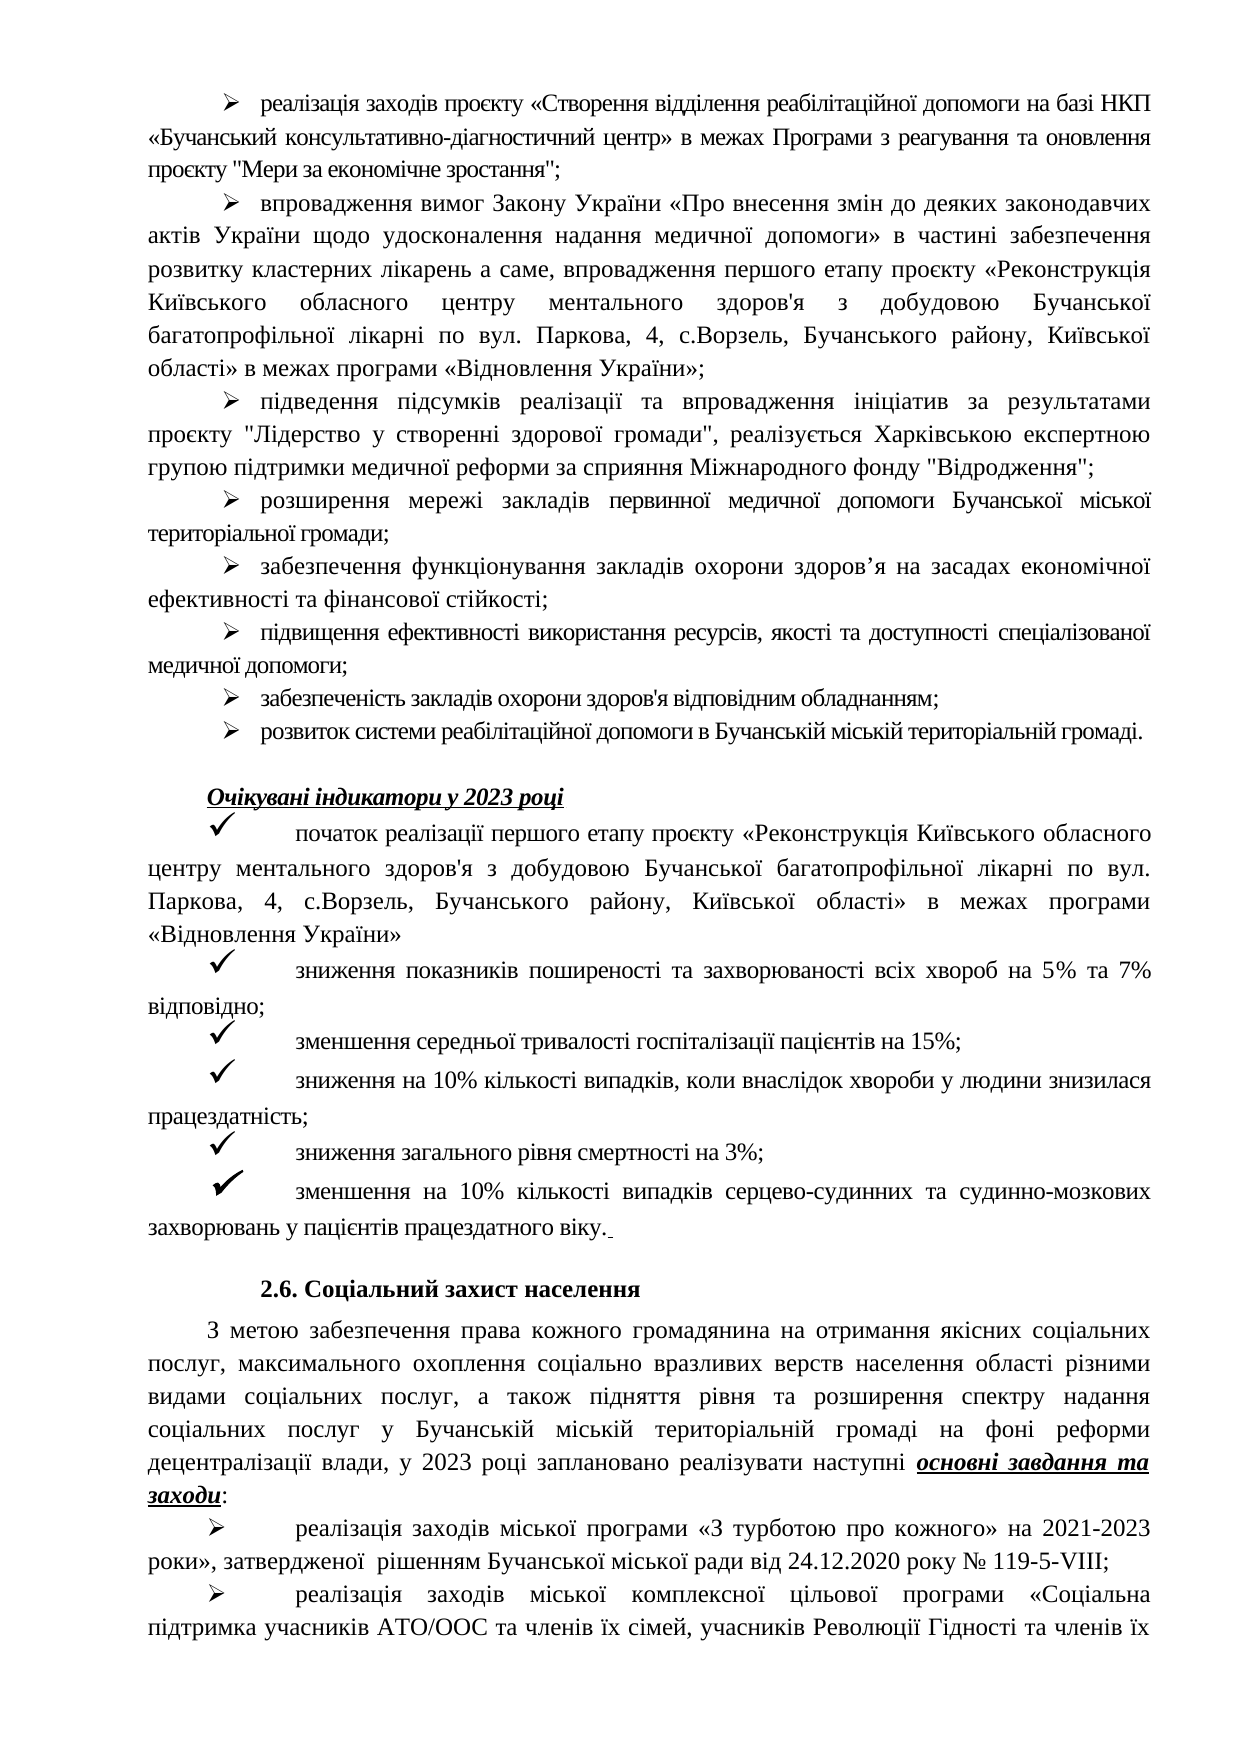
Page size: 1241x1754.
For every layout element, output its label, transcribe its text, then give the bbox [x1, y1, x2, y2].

list реалізація заходів проєкту «Створення відділення реабілітаційної допомоги на базі НКП «Бучанський консультативно-діагностичний центр» в межах Програми з реагування та оновлення проєкту "Мери за економічне зростання"; [148, 88, 1152, 122]
list початок реалізації першого етапу проєкту «Реконструкція Київського обласного центру ментального здоров'я з добудовою Бучанської багатопрофільної лікарні по вул. Паркова, 4, с.Ворзель, Бучанського району, Київської області» в межах програми «Відновлення України» [148, 815, 1152, 948]
list розширення мережі закладів первинної медичної допомоги Бучанської міської територіальної громади; [148, 485, 1152, 547]
text З метою забезпечення права кожного громадянина на отримання якісних соціальних послуг, максимального охоплення соціально вразливих верств населення області різними видами соціальних послуг, а також підняття рівня та розширення спектру надання соціальних послуг у Бучанській міській територіальній громаді на фоні реформи децентралізації влади, у 2023 році заплановано реалізувати наступні основні завдання та заходи: [148, 1315, 1152, 1509]
list зниження показників поширеності та захворюваності всіх хвороб на 5% та 7% відповідно; [148, 952, 1152, 1019]
list забезпеченість закладів охорони здоров'я відповідним обладнанням; [148, 683, 1152, 712]
list розвиток системи реабілітаційної допомоги в Бучанській міській територіальній громаді. [148, 716, 1152, 745]
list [148, 1579, 1152, 1641]
list підведення підсумків реалізації та впровадження ініціатив за результатами проєкту "Лідерство у створенні здорової громади", реалізується Харківською експертною групою підтримки медичної реформи за сприяння Міжнародного фонду "Відродження"; [148, 386, 1152, 481]
list впровадження вимог Закону України «Про внесення змін до деяких законодавчих актів України щодо удосконалення надання медичної допомоги» в частині забезпечення розвитку кластерних лікарень а саме, впровадження першого етапу проєкту «Реконструкція Київського обласного центру ментального здоров'я з добудовою Бучанської багатопрофільної лікарні по вул. Паркова, 4, с.Ворзель, Бучанського району, Київської області» в межах програми «Відновлення України»; [148, 188, 1152, 381]
subtitle 2.6. Соціальний захист населення [260, 1274, 1152, 1303]
list зменшення середньої тривалості госпіталізації пацієнтів на 15%; [148, 1024, 1152, 1058]
list зниження на 10% кількості випадків, коли внаслідок хвороби у людини знизилася працездатність; [148, 1063, 1152, 1130]
list підвищення ефективності використання ресурсів, якості та доступності спеціалізованої медичної допомоги; [148, 617, 1152, 679]
list зниження загального рівня смертності на 3%; [148, 1134, 1152, 1168]
text Очікувані індикатори у 2023 році [148, 782, 1152, 811]
list забезпечення функціонування закладів охорони здоров’я на засадах економічної ефективності та фінансової стійкості; [148, 551, 1152, 613]
list реалізація заходів міської програми «З турботою про кожного» на 2021-2023 роки», затвердженої рішенням Бучанської міської ради від 24.12.2020 року № 119-5-VIII; [148, 1513, 1152, 1575]
list реалізація заходів проєкту «Створення відділення реабілітаційної допомоги на базі НКП «Бучанський консультативно-діагностичний центр» в межах Програми з реагування та оновлення проєкту "Мери за економічне зростання"; [148, 150, 1152, 183]
list зменшення на 10% кількості випадків серцево-судинних та судинно-мозкових захворювань у пацієнтів працездатного віку. [148, 1173, 1152, 1241]
